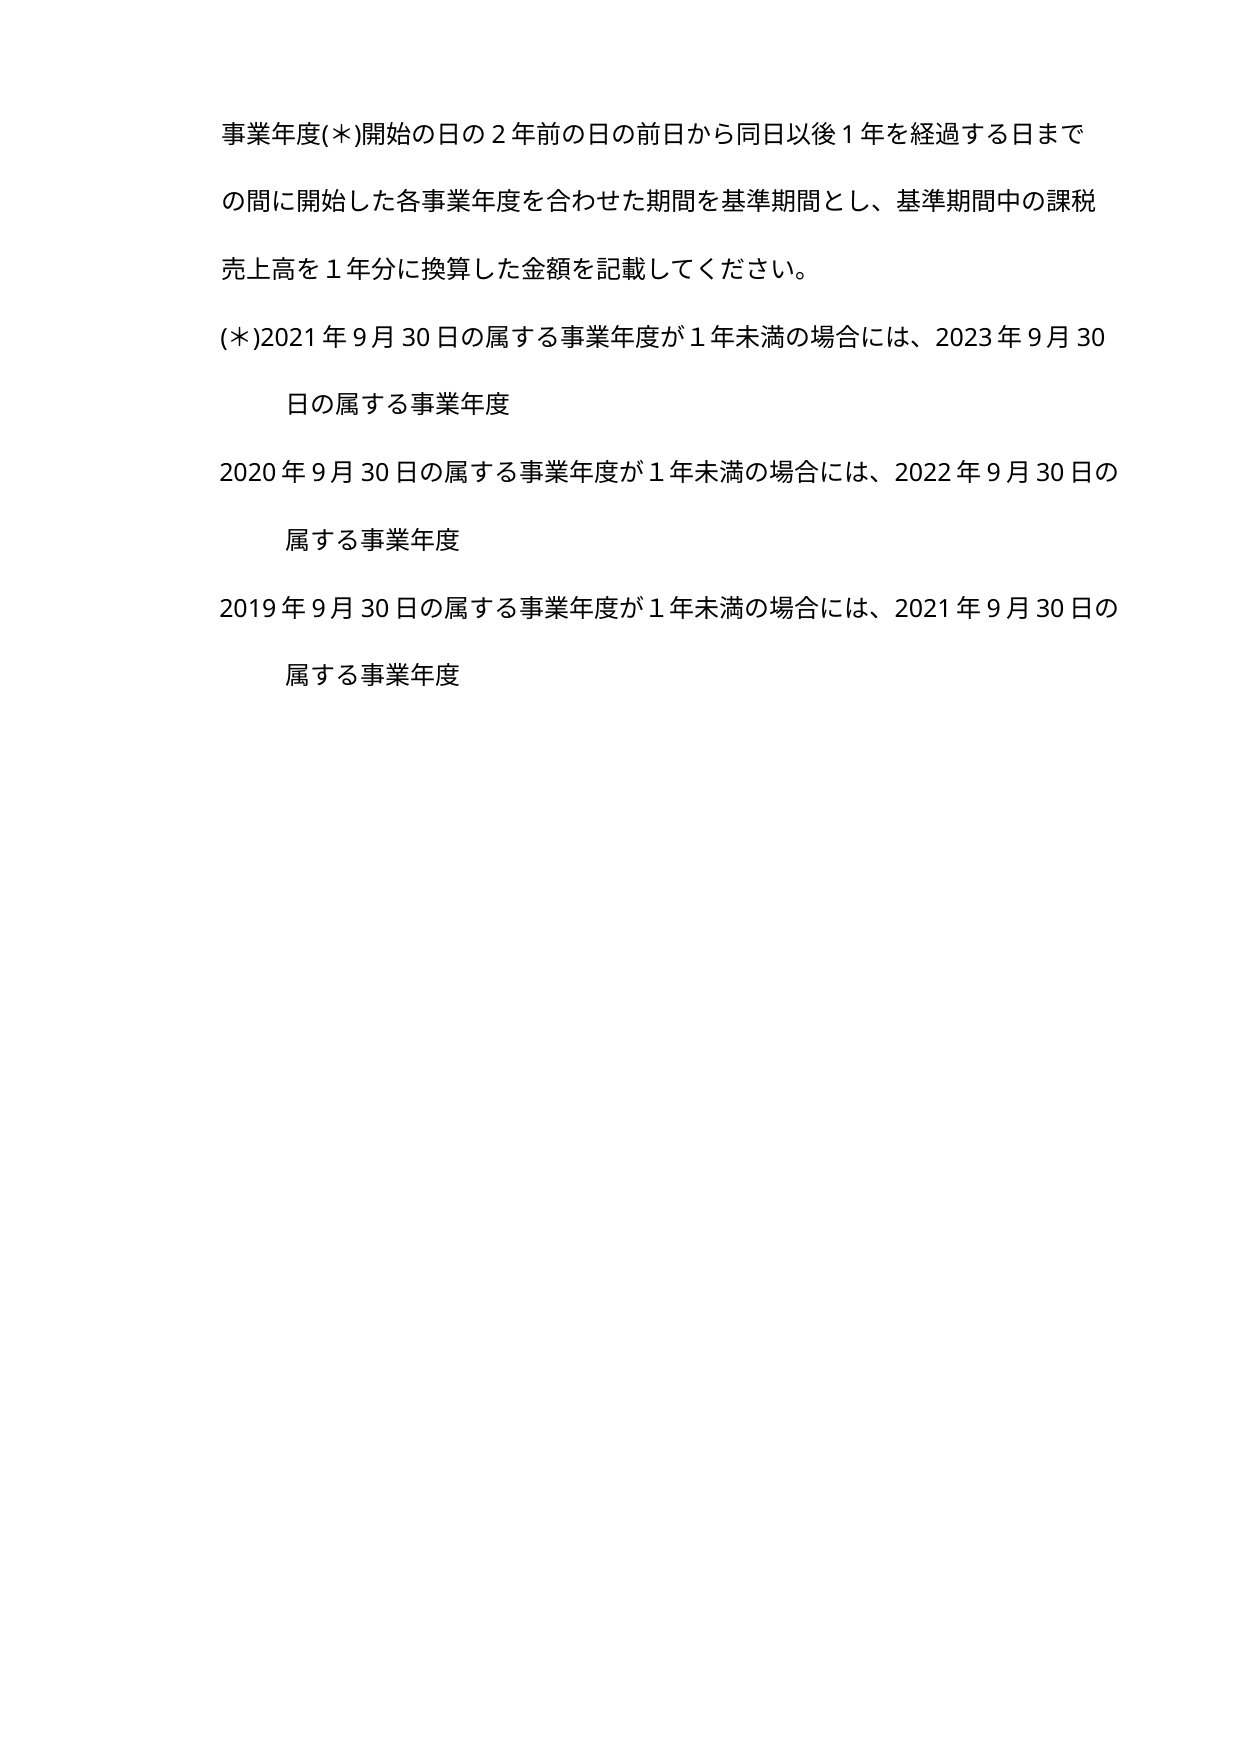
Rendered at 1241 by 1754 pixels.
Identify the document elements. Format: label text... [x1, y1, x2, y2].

text 2020年9月30日の属する事業年度が１年未満の場合には、2022年9月30日の属する事業年度 [148, 437, 1122, 572]
text 2019年9月30日の属する事業年度が１年未満の場合には、2021年9月30日の属する事業年度 [148, 572, 1122, 708]
text (＊)2021年9月30日の属する事業年度が１年未満の場合には、2023年9月30日の属する事業年度 [148, 301, 1122, 437]
text 事業年度(＊)開始の日の2年前の日の前日から同日以後1年を経過する日までの間に開始した各事業年度を合わせた期間を基準期間とし、基準期間中の課税売上高を１年分に換算した金額を記載してください。 [221, 98, 1107, 301]
